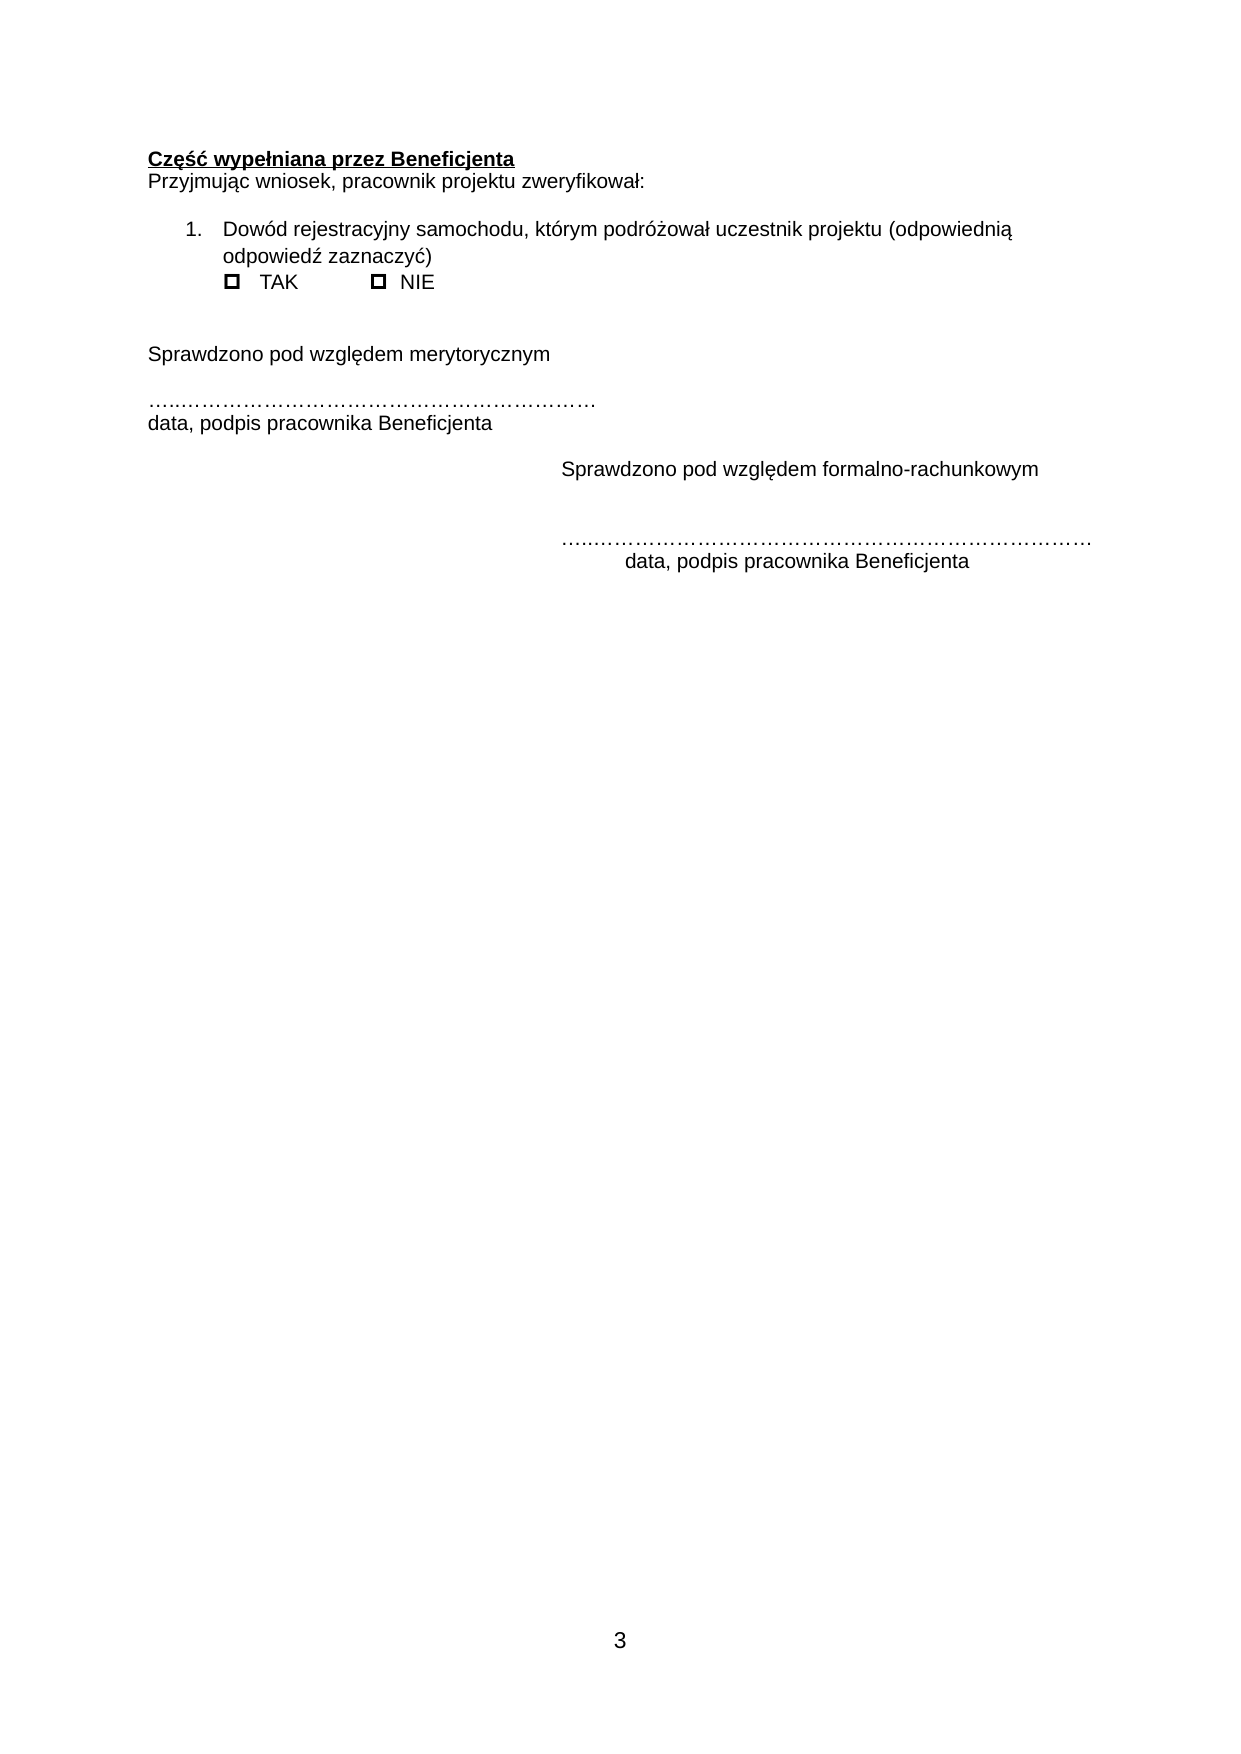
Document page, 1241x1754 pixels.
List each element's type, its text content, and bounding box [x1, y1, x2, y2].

list Dowód rejestracyjny samochodu, którym podróżował uczestnik projektu (odpowiednią odpowiedź zaznaczyć) [185, 216, 1093, 268]
text TAK NIE [223, 271, 1093, 294]
text Część wypełniana przez Beneficjenta [148, 148, 1093, 171]
text Sprawdzono pod względem formalno-rachunkowym [148, 458, 1093, 481]
text Przyjmując wniosek, pracownik projektu zweryfikował: [148, 171, 1093, 193]
text …..……………………………………………………………… [148, 527, 1093, 550]
text Sprawdzono pod względem merytorycznym [148, 343, 1093, 366]
text data, podpis pracownika Beneficjenta [148, 550, 1093, 573]
text data, podpis pracownika Beneficjenta [148, 412, 1093, 435]
text …..…………………………………………………… [148, 389, 1093, 412]
